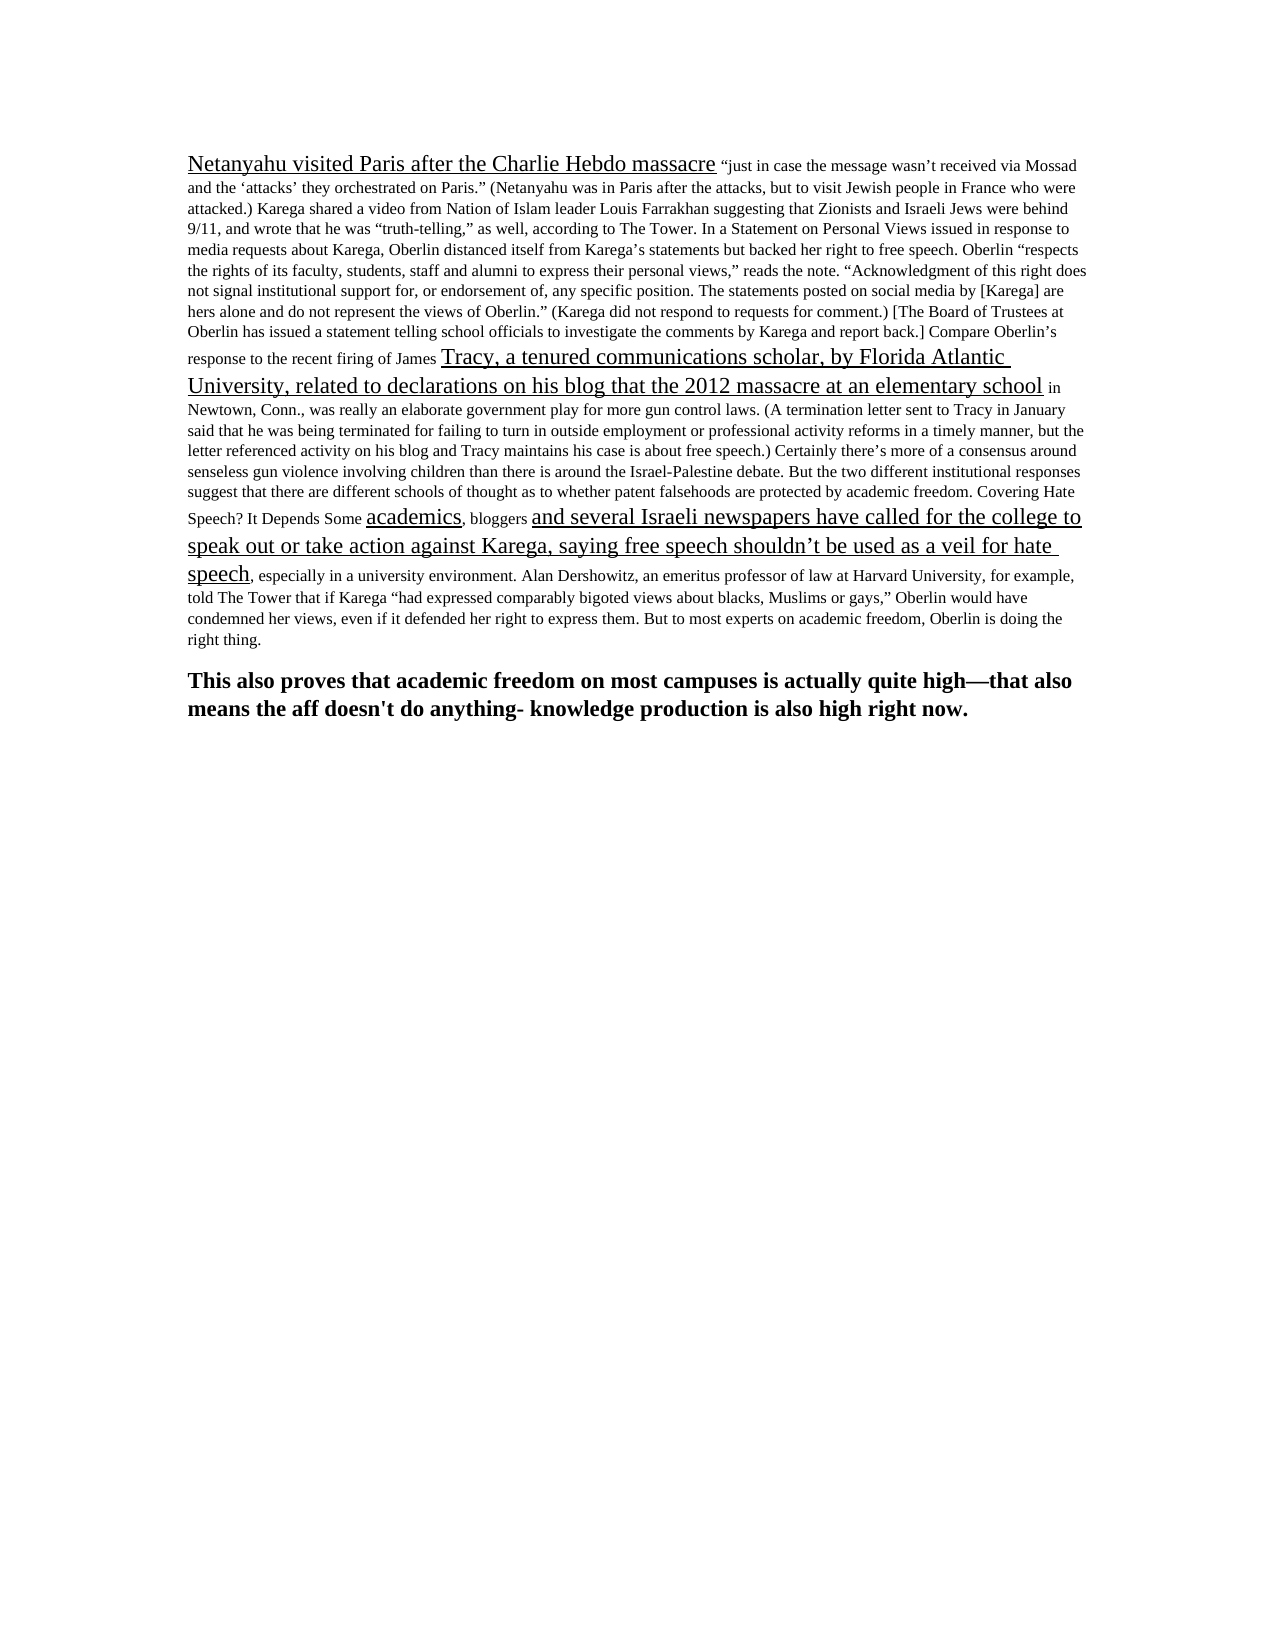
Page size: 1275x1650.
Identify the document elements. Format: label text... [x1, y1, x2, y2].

subtitle This also proves that academic freedom on most campuses is actually quite high—that also means the aff doesn't do anything- knowledge production is also high right now. [187, 667, 1087, 721]
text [187, 150, 1087, 648]
